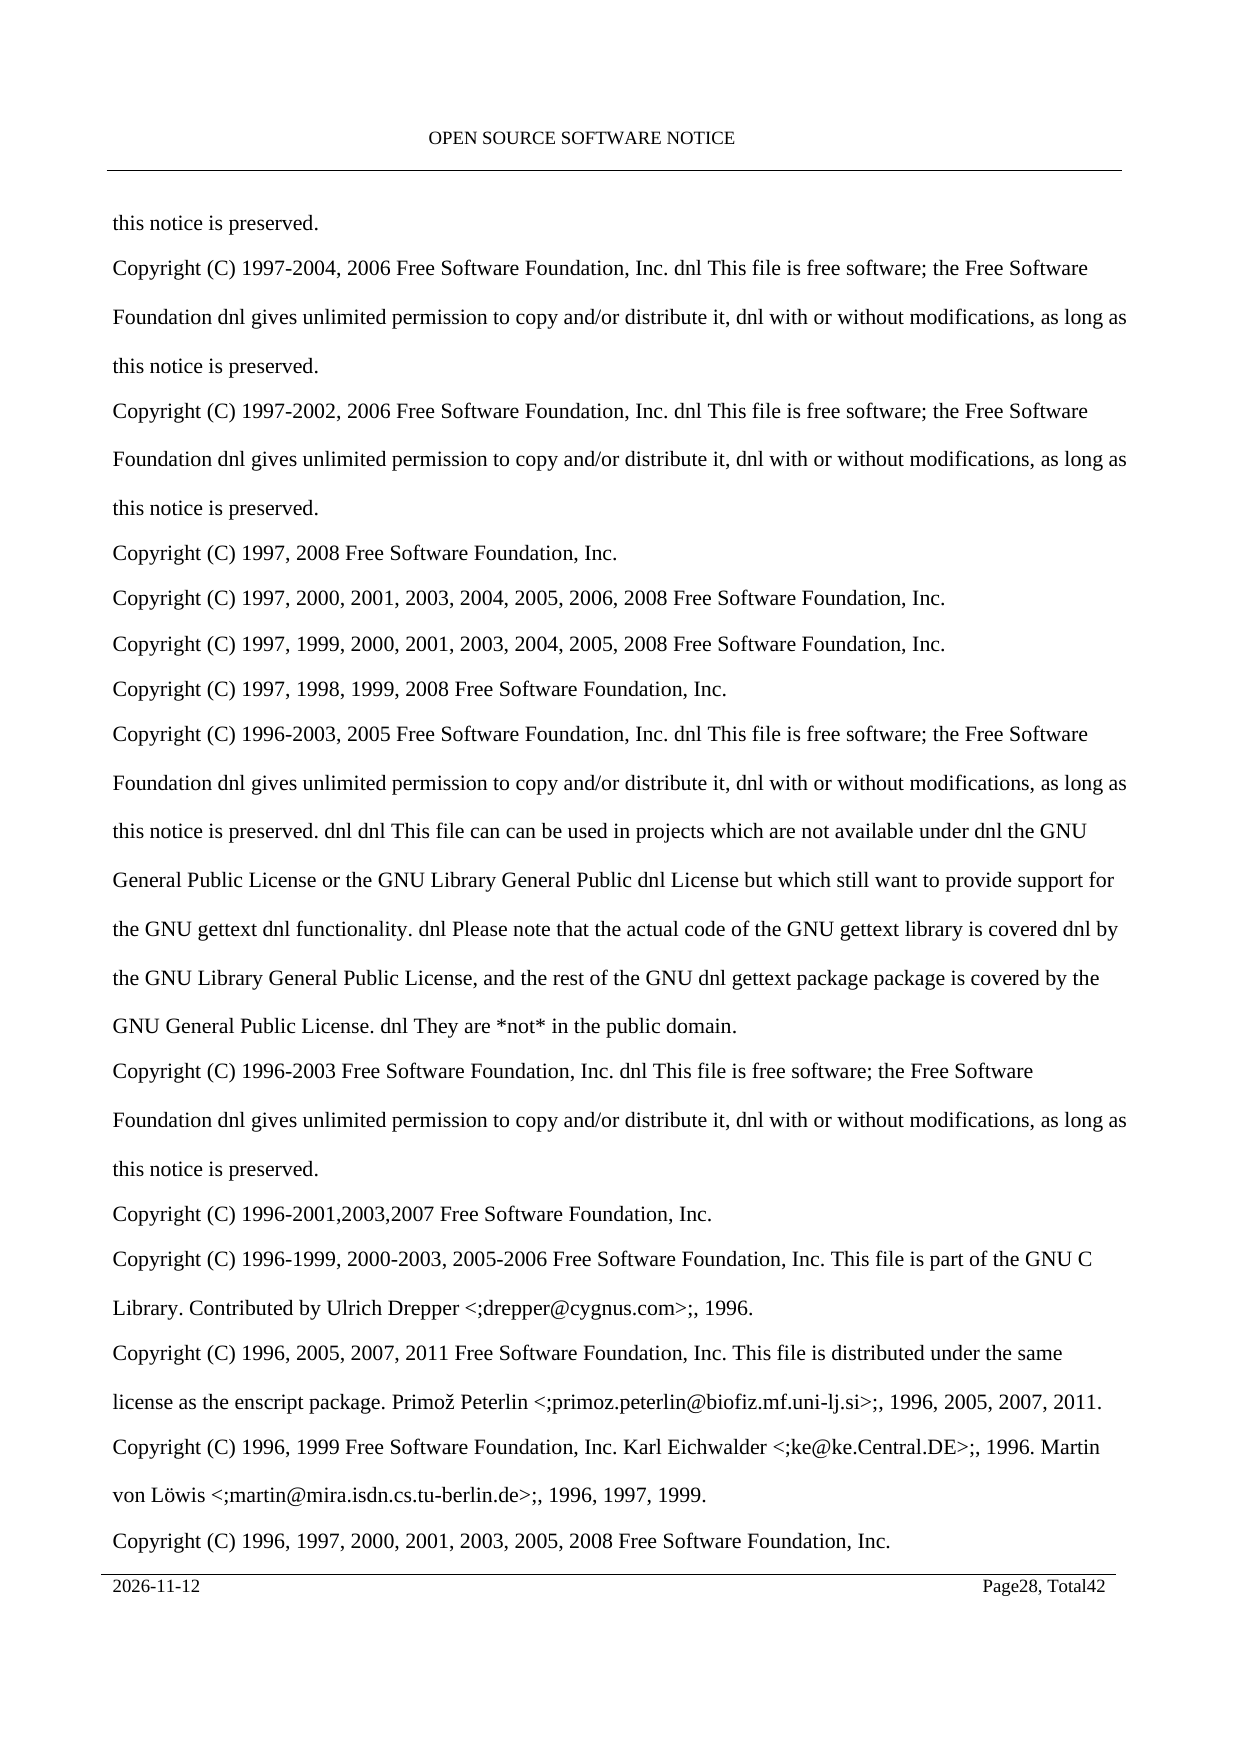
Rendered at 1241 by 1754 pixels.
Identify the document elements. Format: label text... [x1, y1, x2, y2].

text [112, 206, 1128, 239]
text Copyright (C) 1997, 1999, 2000, 2001, 2003, 2004, 2005, 2008 Free Software Foundation, Inc. [112, 627, 1128, 659]
text Copyright (C) 1996-1999, 2000-2003, 2005-2006 Free Software Foundation, Inc. This file is part of the GNU C Library. Contributed by Ulrich Drepper <;drepper@cygnus.com>;, 1996. [112, 1242, 1128, 1324]
text Copyright (C) 1997, 2000, 2001, 2003, 2004, 2005, 2006, 2008 Free Software Foundation, Inc. [112, 582, 1128, 614]
text Copyright (C) 1997-2004, 2006 Free Software Foundation, Inc. dnl This file is free software; the Free Software Foundation dnl gives unlimited permission to copy and/or distribute it, dnl with or without modifications, as long as this notice is preserved. [112, 251, 1128, 381]
text Copyright (C) 1997, 1998, 1999, 2008 Free Software Foundation, Inc. [112, 672, 1128, 704]
text Copyright (C) 1996-2003 Free Software Foundation, Inc. dnl This file is free software; the Free Software Foundation dnl gives unlimited permission to copy and/or distribute it, dnl with or without modifications, as long as this notice is preserved. [112, 1055, 1128, 1185]
text Copyright (C) 1996, 1997, 2000, 2001, 2003, 2005, 2008 Free Software Foundation, Inc. [112, 1524, 1128, 1556]
text Copyright (C) 1997-2002, 2006 Free Software Foundation, Inc. dnl This file is free software; the Free Software Foundation dnl gives unlimited permission to copy and/or distribute it, dnl with or without modifications, as long as this notice is preserved. [112, 394, 1128, 524]
text Copyright (C) 1996-2001,2003,2007 Free Software Foundation, Inc. [112, 1197, 1128, 1230]
text Copyright (C) 1996, 1999 Free Software Foundation, Inc. Karl Eichwalder <;ke@ke.Central.DE>;, 1996. Martin von Löwis <;martin@mira.isdn.cs.tu-berlin.de>;, 1996, 1997, 1999. [112, 1430, 1128, 1511]
text Copyright (C) 1996, 2005, 2007, 2011 Free Software Foundation, Inc. This file is distributed under the same license as the enscript package. Primož Peterlin <;primoz.peterlin@biofiz.mf.uni-lj.si>;, 1996, 2005, 2007, 2011. [112, 1336, 1128, 1417]
text Copyright (C) 1997, 2008 Free Software Foundation, Inc. [112, 537, 1128, 569]
text Copyright (C) 1996-2003, 2005 Free Software Foundation, Inc. dnl This file is free software; the Free Software Foundation dnl gives unlimited permission to copy and/or distribute it, dnl with or without modifications, as long as this notice is preserved. dnl dnl This file can can be used in projects which are not available under dnl the GNU General Public License or the GNU Library General Public dnl License but which still want to provide support for the GNU gettext dnl functionality. dnl Please note that the actual code of the GNU gettext library is covered dnl by the GNU Library General Public License, and the rest of the GNU dnl gettext package package is covered by the GNU General Public License. dnl They are *not* in the public domain. [112, 717, 1128, 1042]
